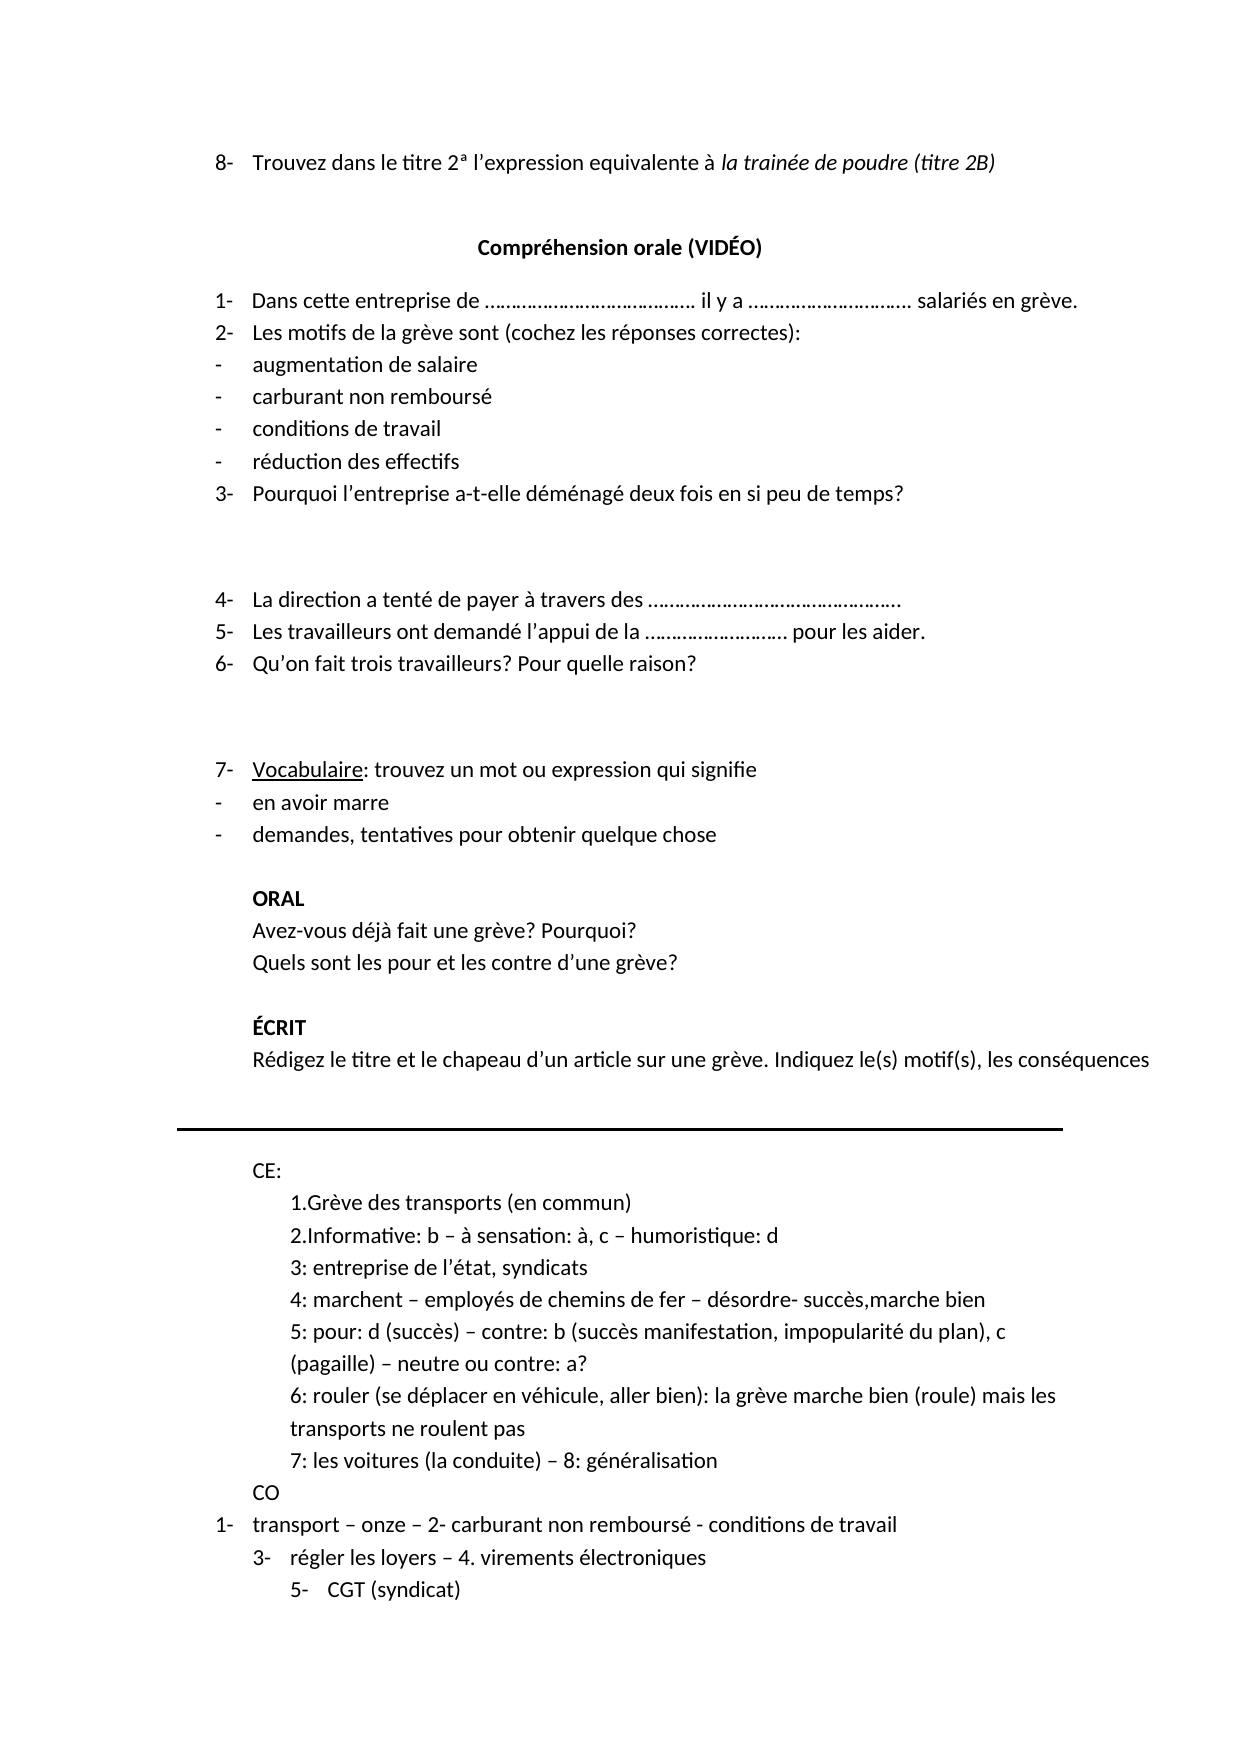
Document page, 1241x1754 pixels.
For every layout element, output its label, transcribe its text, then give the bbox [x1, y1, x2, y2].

list 6: rouler (se déplacer en véhicule, aller bien): la grève marche bien (roule) mais les transports ne roulent pas [290, 1382, 1063, 1442]
list Trouvez dans le titre 2ª l’expression equivalente à la trainée de poudre (titre 2B) [215, 148, 1063, 176]
list 1.Grève des transports (en commun) [290, 1188, 1063, 1217]
list Dans cette entreprise de …………………………………. il y a …………………………. salariés en grève. [214, 286, 1093, 314]
list 3: entreprise de l’état, syndicats [290, 1253, 1063, 1281]
list Les travailleurs ont demandé l’appui de la ……………………… pour les aider. [215, 617, 1063, 645]
list Les motifs de la grève sont (cochez les réponses correctes): [215, 318, 1063, 346]
list 5: pour: d (succès) – contre: b (succès manifestation, impopularité du plan), c (pagaille) – neutre ou contre: a? [290, 1317, 1063, 1377]
list carburant non remboursé [215, 382, 1063, 410]
list Vocabulaire: trouvez un mot ou expression qui signifie [215, 755, 1063, 783]
list 2.Informative: b – à sensation: à, c – humoristique: d [290, 1221, 1063, 1249]
list CO [252, 1478, 1063, 1506]
list 4: marchent – employés de chemins de fer – désordre- succès,marche bien [290, 1285, 1063, 1313]
text Compréhension orale (VIDÉO) [177, 233, 1063, 261]
list transport – onze – 2- carburant non remboursé - conditions de travail [215, 1510, 1063, 1538]
list Rédigez le titre et le chapeau d’un article sur une grève. Indiquez le(s) motif(s), les conséquences [252, 1045, 1152, 1073]
list Quels sont les pour et les contre d’une grève? [252, 948, 1063, 977]
list CE: [252, 1156, 1063, 1184]
list régler les loyers – 4. virements électroniques [252, 1543, 1063, 1571]
list demandes, tentatives pour obtenir quelque chose [215, 820, 1063, 848]
list La direction a tenté de payer à travers des ………………………………………… [215, 585, 1063, 613]
list réduction des effectifs [215, 447, 1063, 475]
list augmentation de salaire [215, 350, 1063, 378]
list Pourquoi l’entreprise a-t-elle déménagé deux fois en si peu de temps? [215, 479, 1063, 507]
list Avez-vous déjà fait une grève? Pourquoi? [252, 916, 1063, 944]
list ÉCRIT [252, 1013, 1063, 1041]
list ORAL [252, 884, 1063, 912]
list 7: les voitures (la conduite) – 8: généralisation [290, 1446, 1063, 1474]
list conditions de travail [215, 414, 1063, 443]
list CGT (syndicat) [290, 1575, 1063, 1603]
list Qu’on fait trois travailleurs? Pour quelle raison? [215, 649, 1063, 677]
list en avoir marre [215, 788, 1063, 816]
